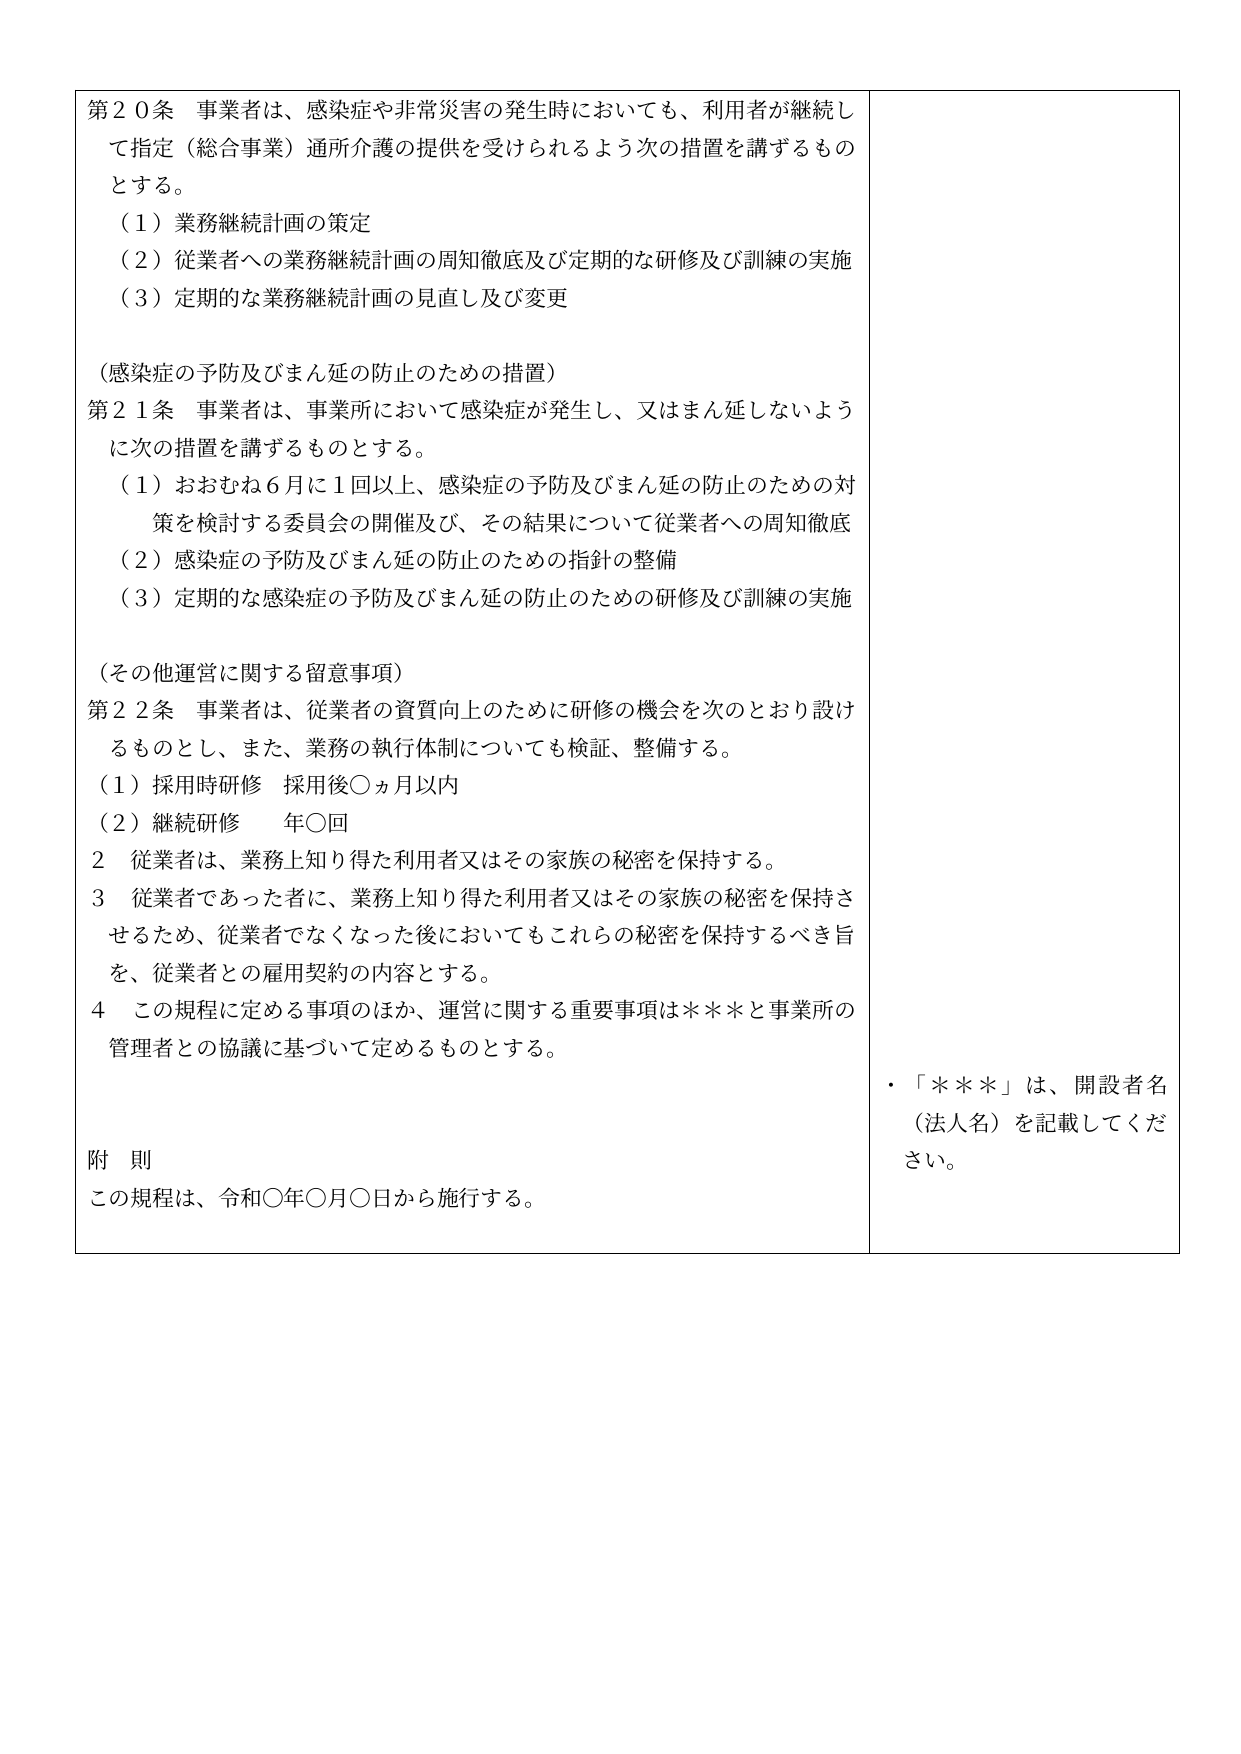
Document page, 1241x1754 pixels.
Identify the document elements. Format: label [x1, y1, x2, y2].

table_cell [76, 91, 869, 1253]
table_cell [870, 91, 1179, 1253]
